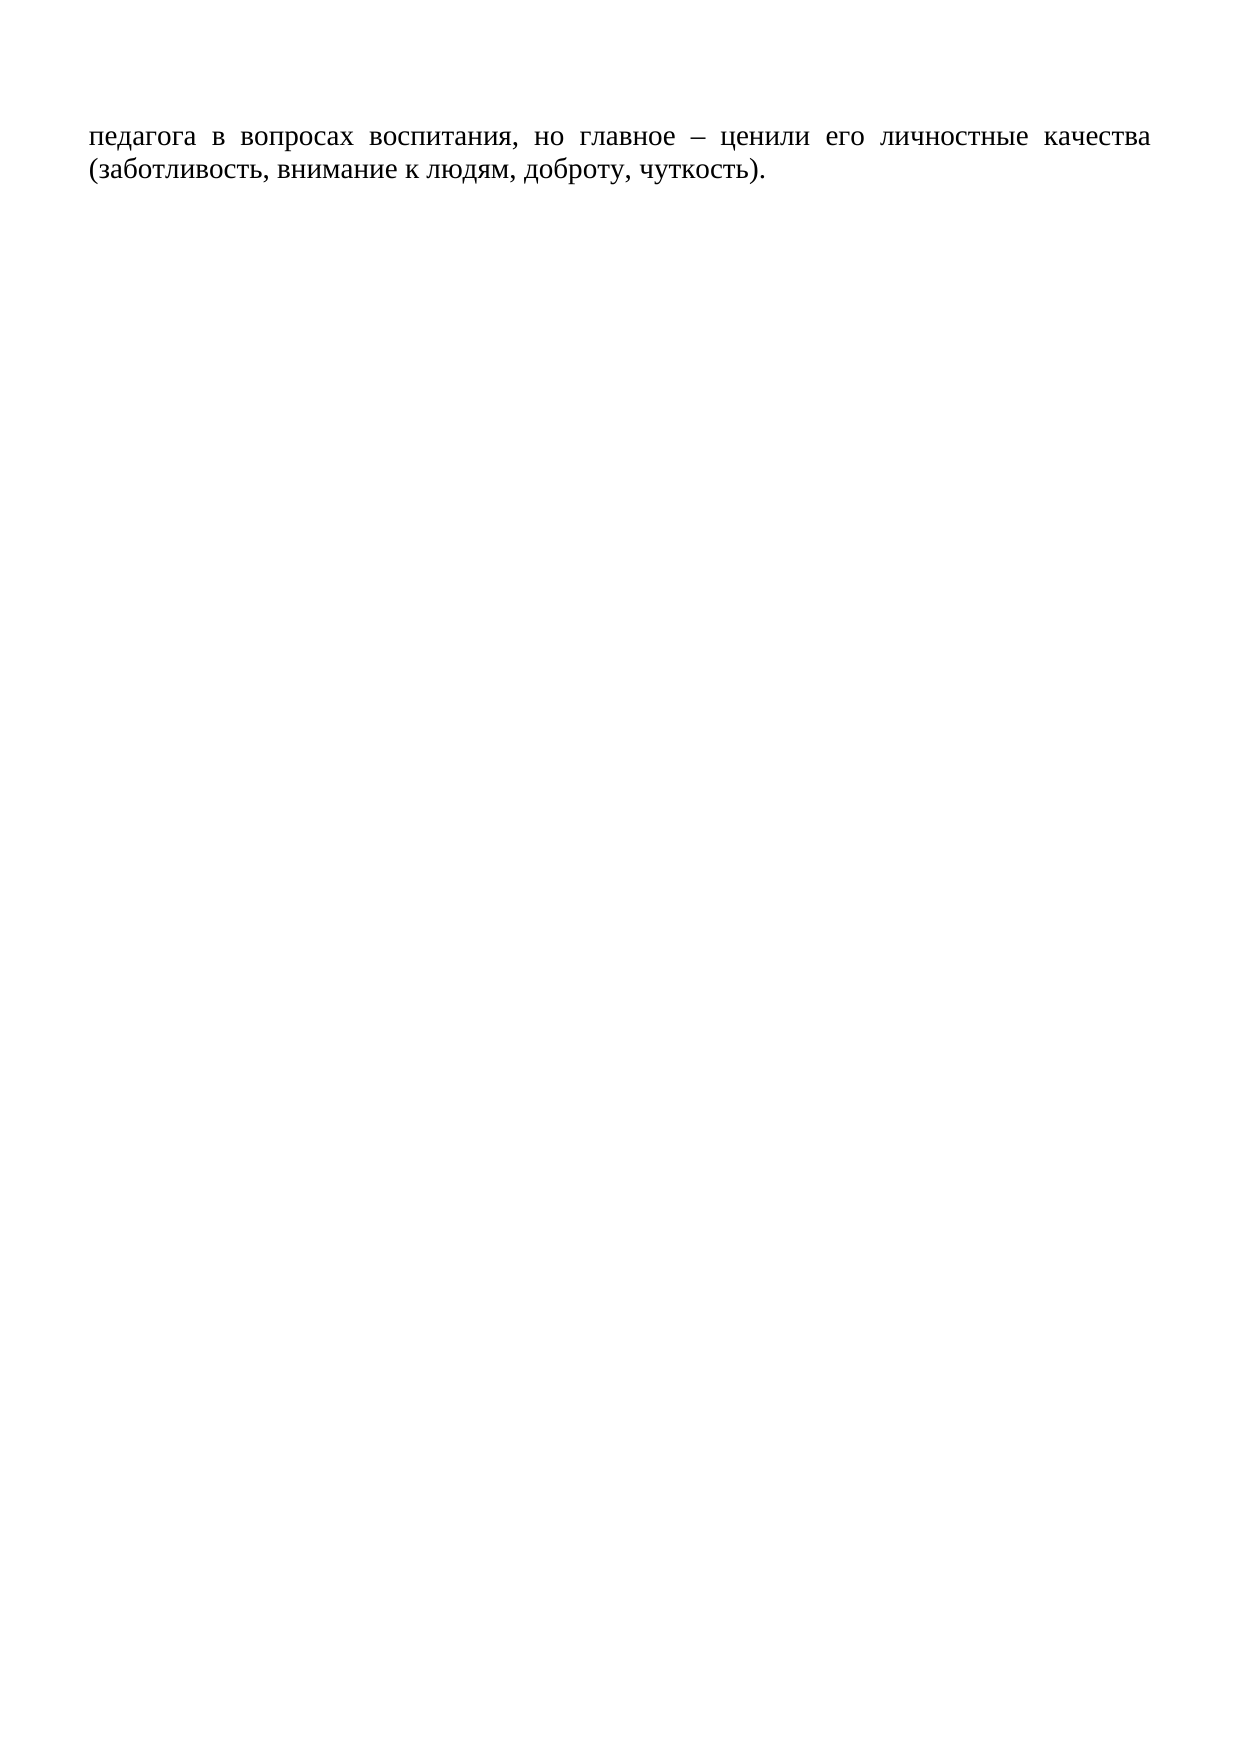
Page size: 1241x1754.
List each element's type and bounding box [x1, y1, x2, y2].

text [89, 118, 1152, 185]
